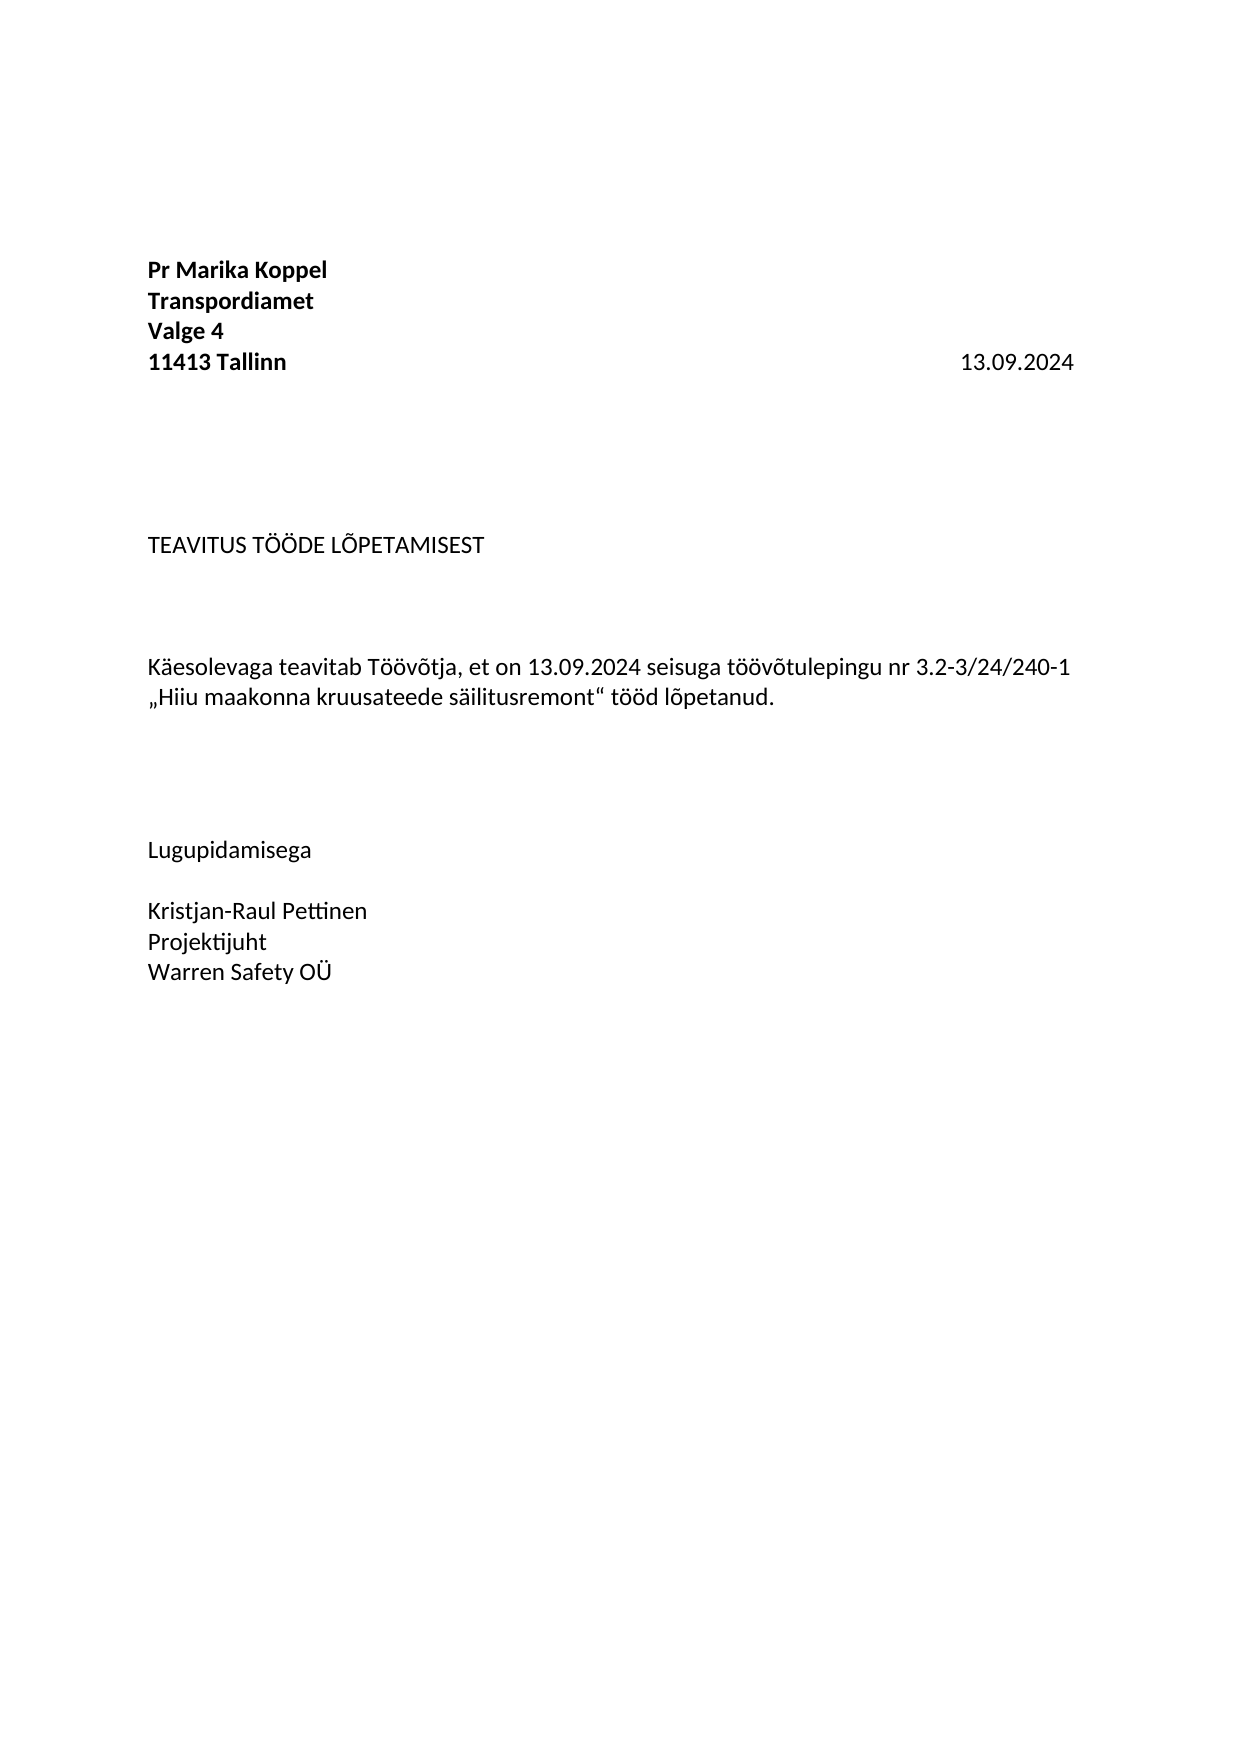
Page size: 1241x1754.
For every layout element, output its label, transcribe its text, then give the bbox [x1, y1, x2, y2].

text Lugupidamisega [148, 834, 1093, 865]
text Kristjan-Raul Pettinen [148, 895, 1093, 926]
text Käesolevaga teavitab Töövõtja, et on 13.09.2024 seisuga töövõtulepingu nr 3.2-3/24/240-1 „Hiiu maakonna kruusateede säilitusremont“ tööd lõpetanud. [148, 651, 1093, 712]
text TEAVITUS TÖÖDE LÕPETAMISEST [148, 529, 1093, 559]
text Pr Marika Koppel [148, 254, 1093, 285]
text Projektijuht [148, 926, 1093, 956]
text Valge 4 [148, 315, 1093, 346]
text 11413 Tallinn 13.09.2024 [148, 346, 1093, 376]
text Warren Safety OÜ [148, 956, 1093, 987]
text Transpordiamet [148, 285, 1093, 315]
